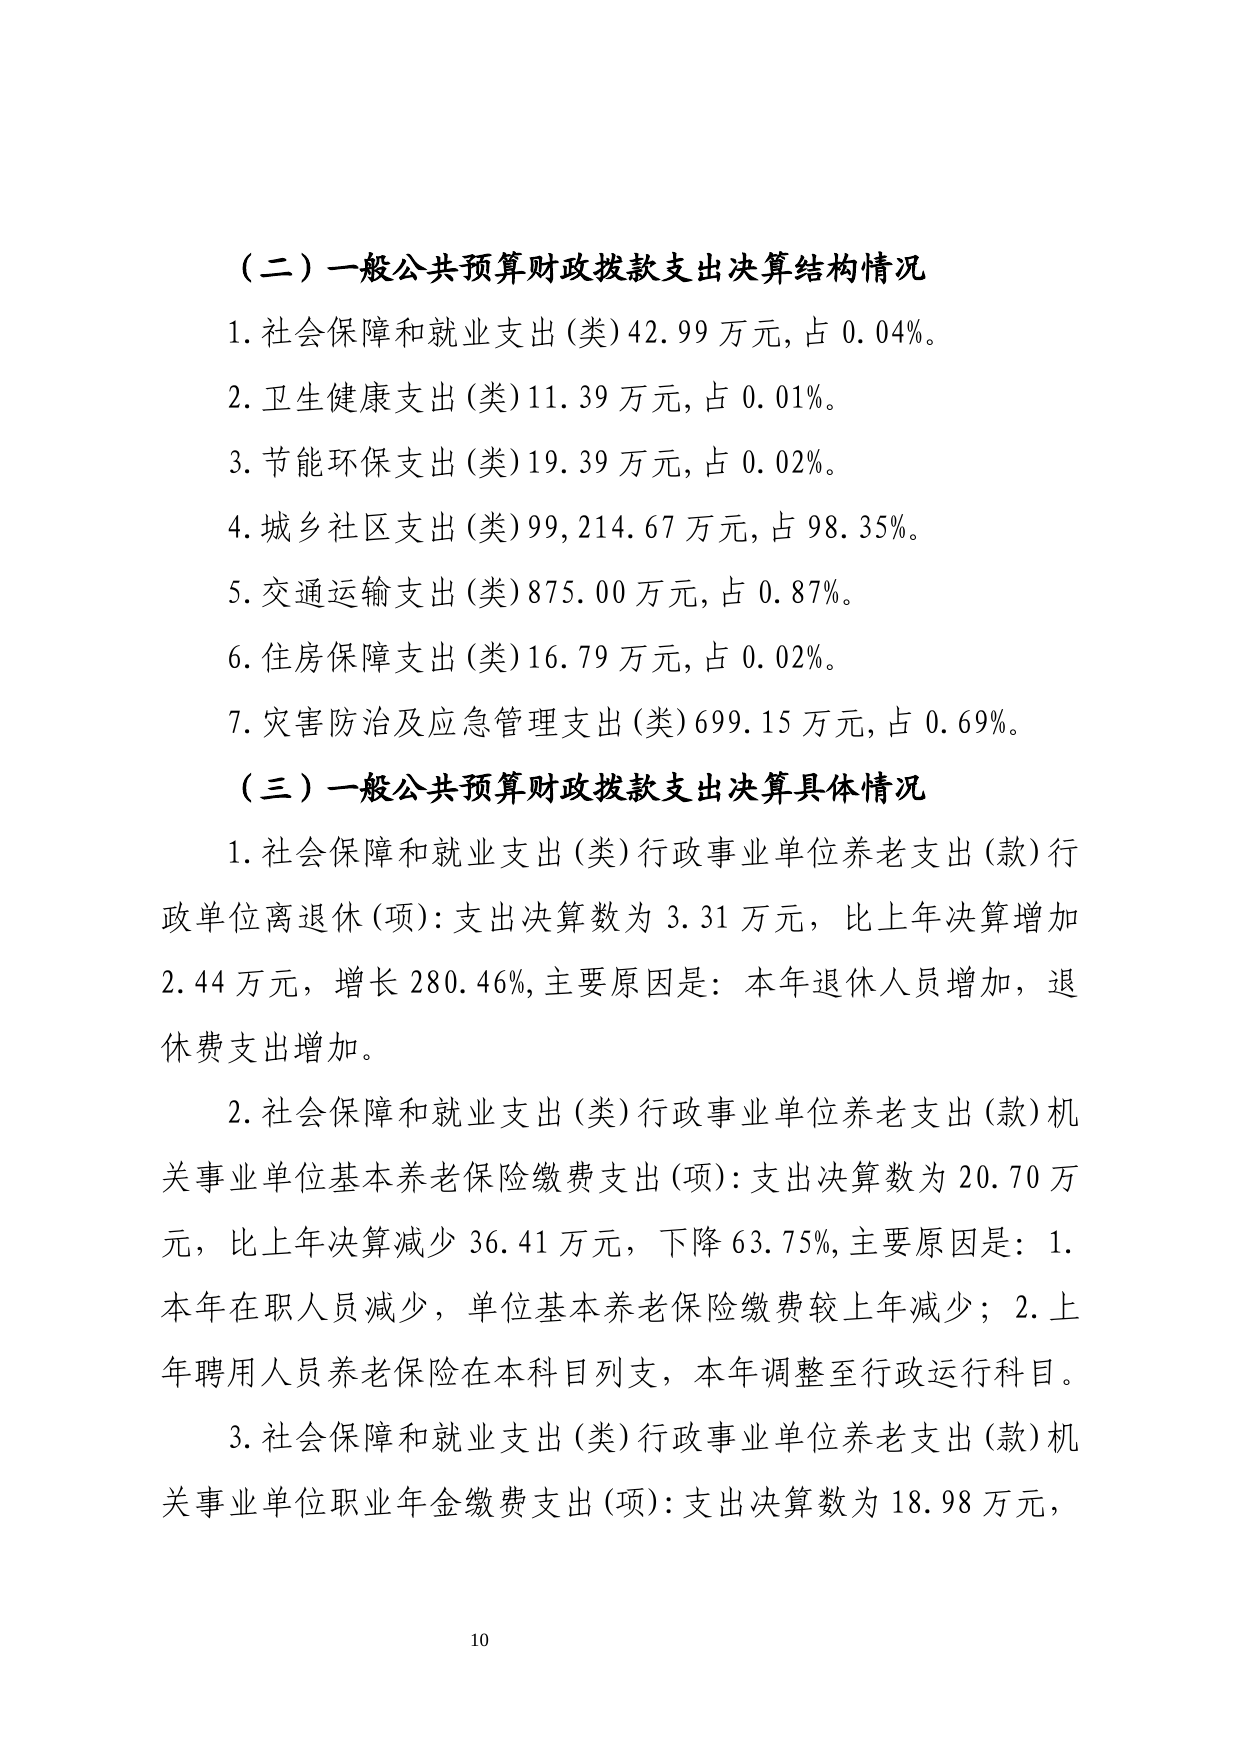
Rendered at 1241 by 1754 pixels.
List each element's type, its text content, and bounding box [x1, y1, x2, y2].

text 1.社会保障和就业支出(类)行政事业单位养老支出(款)行政单位离退休(项):支出决算数为3.31万元，比上年决算增加2.44万元，增长280.46%,主要原因是：本年退休人员增加，退休费支出增加。 [159, 818, 1081, 1078]
text 3.节能环保支出(类)19.39万元,占0.02%。 [159, 428, 1081, 493]
text 5.交通运输支出(类)875.00万元,占0.87%。 [159, 558, 1081, 623]
text 7.灾害防治及应急管理支出(类)699.15万元,占0.69%。 [159, 688, 1081, 753]
text （二）一般公共预算财政拨款支出决算结构情况 [159, 233, 1081, 298]
text （三）一般公共预算财政拨款支出决算具体情况 [159, 753, 1081, 818]
text 2.社会保障和就业支出(类)行政事业单位养老支出(款)机关事业单位基本养老保险缴费支出(项):支出决算数为20.70万元，比上年决算减少36.41万元，下降63.75%,主要原因是：1.本年在职人员减少，单位基本养老保险缴费较上年减少；2.上年聘用人员养老保险在本科目列支，本年调整至行政运行科目。 [159, 1078, 1081, 1403]
text 2.卫生健康支出(类)11.39万元,占0.01%。 [159, 363, 1081, 428]
text 4.城乡社区支出(类)99,214.67万元,占98.35%。 [159, 493, 1081, 558]
text 1.社会保障和就业支出(类)42.99万元,占0.04%。 [159, 298, 1081, 363]
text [159, 1403, 1081, 1533]
text 6.住房保障支出(类)16.79万元,占0.02%。 [159, 623, 1081, 688]
